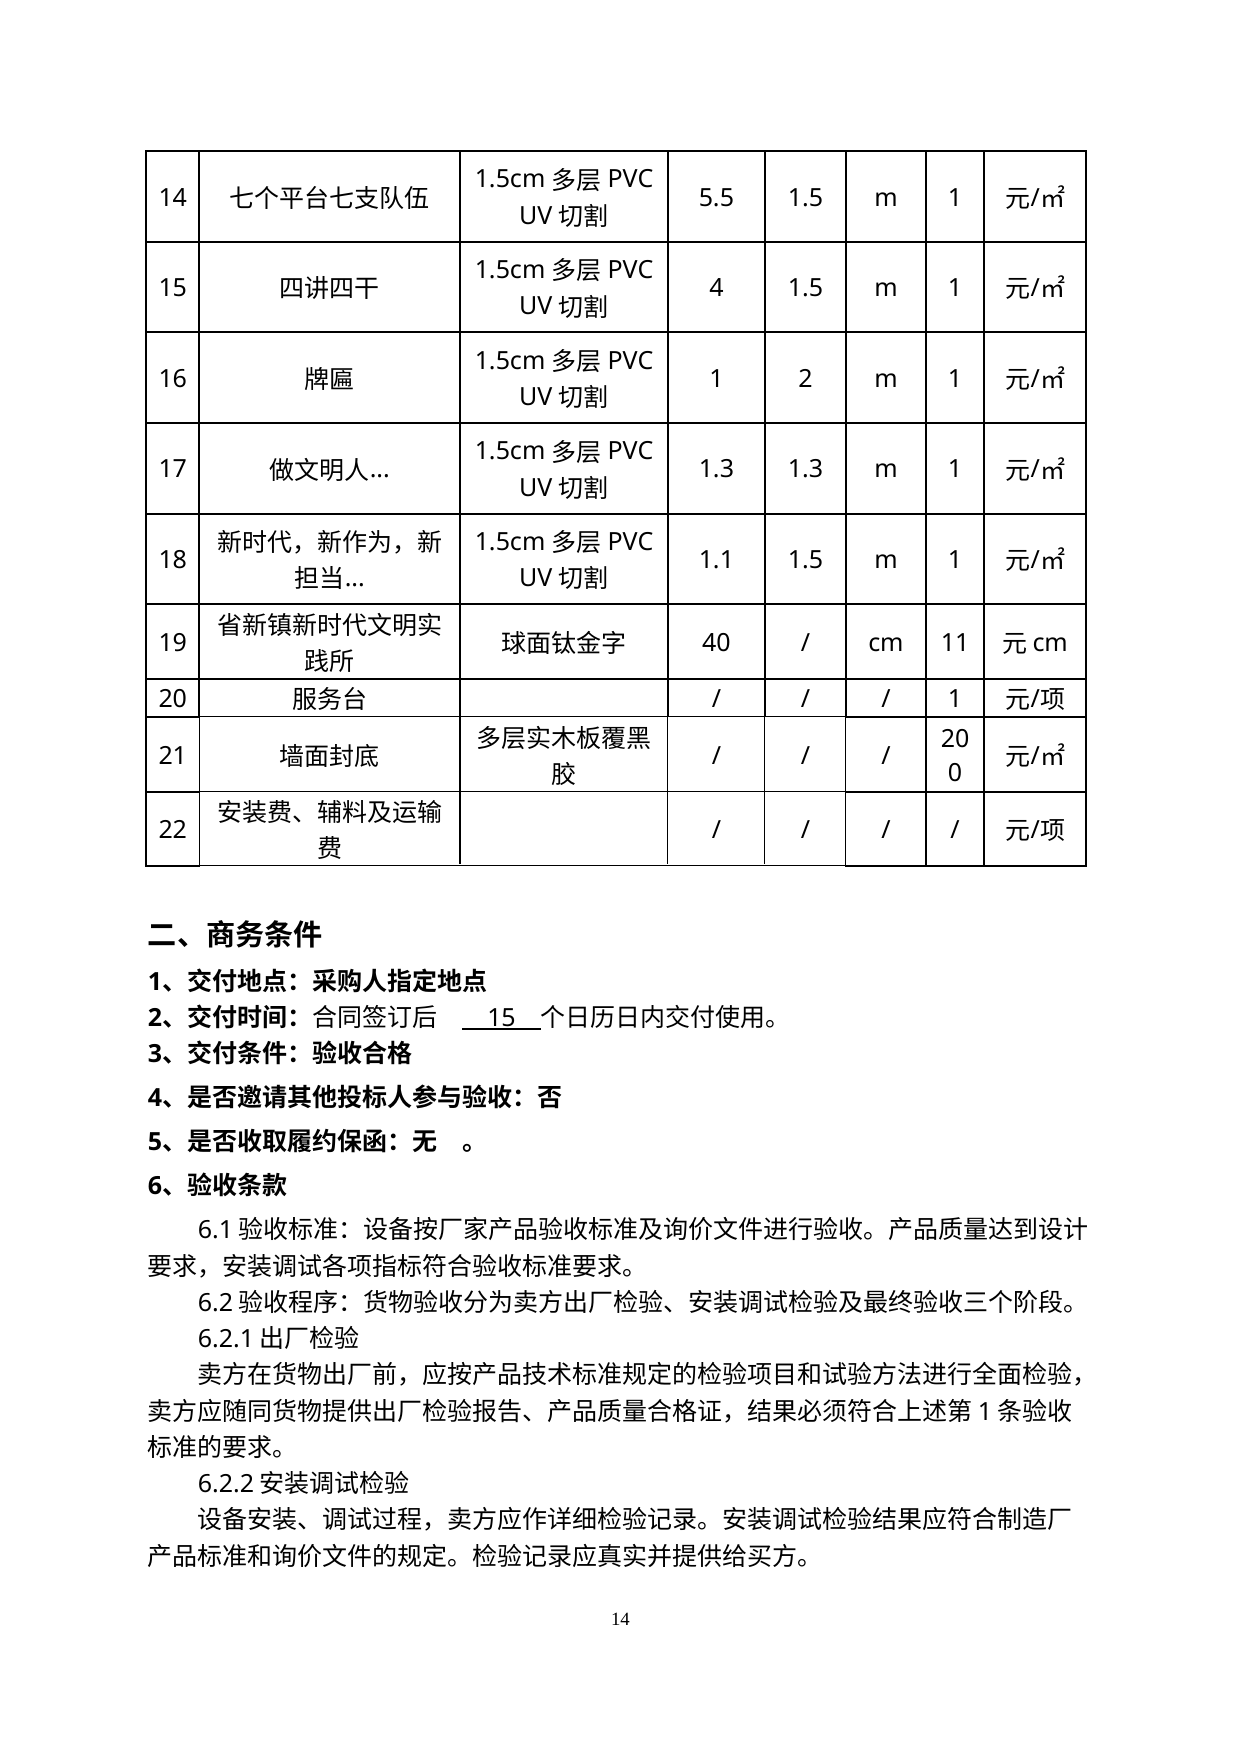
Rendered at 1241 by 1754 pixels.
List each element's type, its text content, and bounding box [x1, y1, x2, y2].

table_cell / [927, 793, 983, 865]
table_cell 元/㎡ [985, 515, 1085, 603]
table_cell 元/㎡ [985, 152, 1085, 241]
table_cell / [846, 718, 925, 791]
table_cell 四讲四干 [200, 243, 459, 331]
table_cell 40 [669, 605, 764, 678]
table_cell 做文明人... [200, 424, 459, 512]
table_cell 元/项 [985, 793, 1085, 865]
table_cell / [765, 792, 845, 865]
table_cell m [847, 152, 925, 241]
text 6.2验收程序：货物验收分为卖方出厂检验、安装调试检验及最终验收三个阶段。 [148, 1282, 1092, 1319]
table_cell 1.5 [766, 515, 845, 603]
table_cell 2 [766, 333, 845, 422]
table_cell 省新镇新时代文明实践所 [200, 605, 459, 678]
table_cell 1.3 [766, 424, 845, 512]
text 6.2.1出厂检验 [148, 1319, 1092, 1355]
table_cell 18 [147, 515, 198, 603]
table_cell 元cm [985, 605, 1085, 678]
table_cell cm [847, 605, 925, 678]
text 6、验收条款 [148, 1166, 1092, 1202]
table_cell 元/㎡ [985, 333, 1085, 422]
table_cell 元/㎡ [985, 243, 1085, 331]
table_cell 20 [147, 680, 198, 716]
table_cell 1.5cm 多层 PVC UV 切割 [461, 515, 667, 603]
table_cell 16 [147, 333, 198, 422]
table_cell 1 [927, 152, 983, 241]
table_cell / [765, 717, 845, 791]
table_cell / [668, 717, 764, 791]
table_cell [461, 680, 667, 716]
table_cell 1.5cm 多层 PVC UV 切割 [461, 243, 667, 331]
table_cell 14 [147, 152, 198, 241]
table_cell / [766, 680, 845, 716]
table_cell 元/㎡ [985, 718, 1085, 791]
text 设备安装、调试过程，卖方应作详细检验记录。安装调试检验结果应符合制造厂产品标准和询价文件的规定。检验记录应真实并提供给买方。 [148, 1500, 1092, 1572]
table_cell / [846, 793, 925, 865]
table_cell 1 [927, 680, 983, 716]
table_cell 七个平台七支队伍 [200, 152, 459, 241]
table_cell 安装费、辅料及运输费 [200, 792, 460, 865]
table_cell 17 [147, 424, 198, 512]
text 6.2.2安装调试检验 [148, 1464, 1092, 1500]
text 1、交付地点：采购人指定地点 2、交付时间：合同签订后 15 个日历日内交付使用。 3、交付条件：验收合格 [148, 961, 1092, 1070]
table_cell 11 [927, 605, 983, 678]
table_cell 元/㎡ [985, 424, 1085, 512]
table_cell 22 [147, 793, 199, 865]
table_cell 1.5cm 多层 PVC UV 切割 [461, 424, 667, 512]
table_cell 1 [927, 424, 983, 512]
table_cell 元/项 [985, 680, 1085, 716]
table_cell 1.5cm 多层 PVC UV 切割 [461, 152, 667, 241]
table_cell / [847, 680, 925, 716]
table_cell 200 [927, 718, 983, 791]
table_cell 服务台 [200, 680, 459, 716]
table_cell 19 [147, 605, 198, 678]
table_cell 1.5 [766, 243, 845, 331]
table_cell 新时代，新作为，新担当... [200, 515, 459, 603]
table_cell m [847, 424, 925, 512]
table_cell 5.5 [669, 152, 764, 241]
table_cell 1.5 [766, 152, 845, 241]
table_cell 球面钛金字 [461, 605, 667, 678]
table_cell 1 [927, 333, 983, 422]
text 4、是否邀请其他投标人参与验收：否 [148, 1078, 1092, 1114]
table_cell 21 [147, 718, 199, 791]
table_cell [460, 792, 668, 865]
table_cell 1.1 [669, 515, 764, 603]
table_cell m [847, 515, 925, 603]
table_cell 4 [669, 243, 764, 331]
table_cell 1 [927, 243, 983, 331]
table_cell 墙面封底 [200, 717, 459, 791]
text 二、商务条件 [148, 911, 1092, 953]
table_cell 15 [147, 243, 198, 331]
table_cell / [668, 792, 764, 865]
table_cell m [847, 333, 925, 422]
table_cell 1 [927, 515, 983, 603]
table_cell / [766, 605, 845, 678]
table_cell 1 [669, 333, 764, 422]
text 5、是否收取履约保函：无 。 [148, 1122, 1092, 1158]
table_cell / [669, 680, 764, 716]
table_cell 1.3 [669, 424, 764, 512]
table_cell m [847, 243, 925, 331]
text 卖方在货物出厂前，应按产品技术标准规定的检验项目和试验方法进行全面检验，卖方应随同货物提供出厂检验报告、产品质量合格证，结果必须符合上述第1条验收标准的要求。 [148, 1355, 1092, 1464]
text 6.1验收标准：设备按厂家产品验收标准及询价文件进行验收。产品质量达到设计要求，安装调试各项指标符合验收标准要求。 [148, 1210, 1092, 1282]
table_cell 1.5cm 多层 PVC UV 切割 [461, 333, 667, 422]
table_cell 多层实木板覆黑胶 [461, 717, 667, 791]
table_cell 牌匾 [200, 333, 459, 422]
